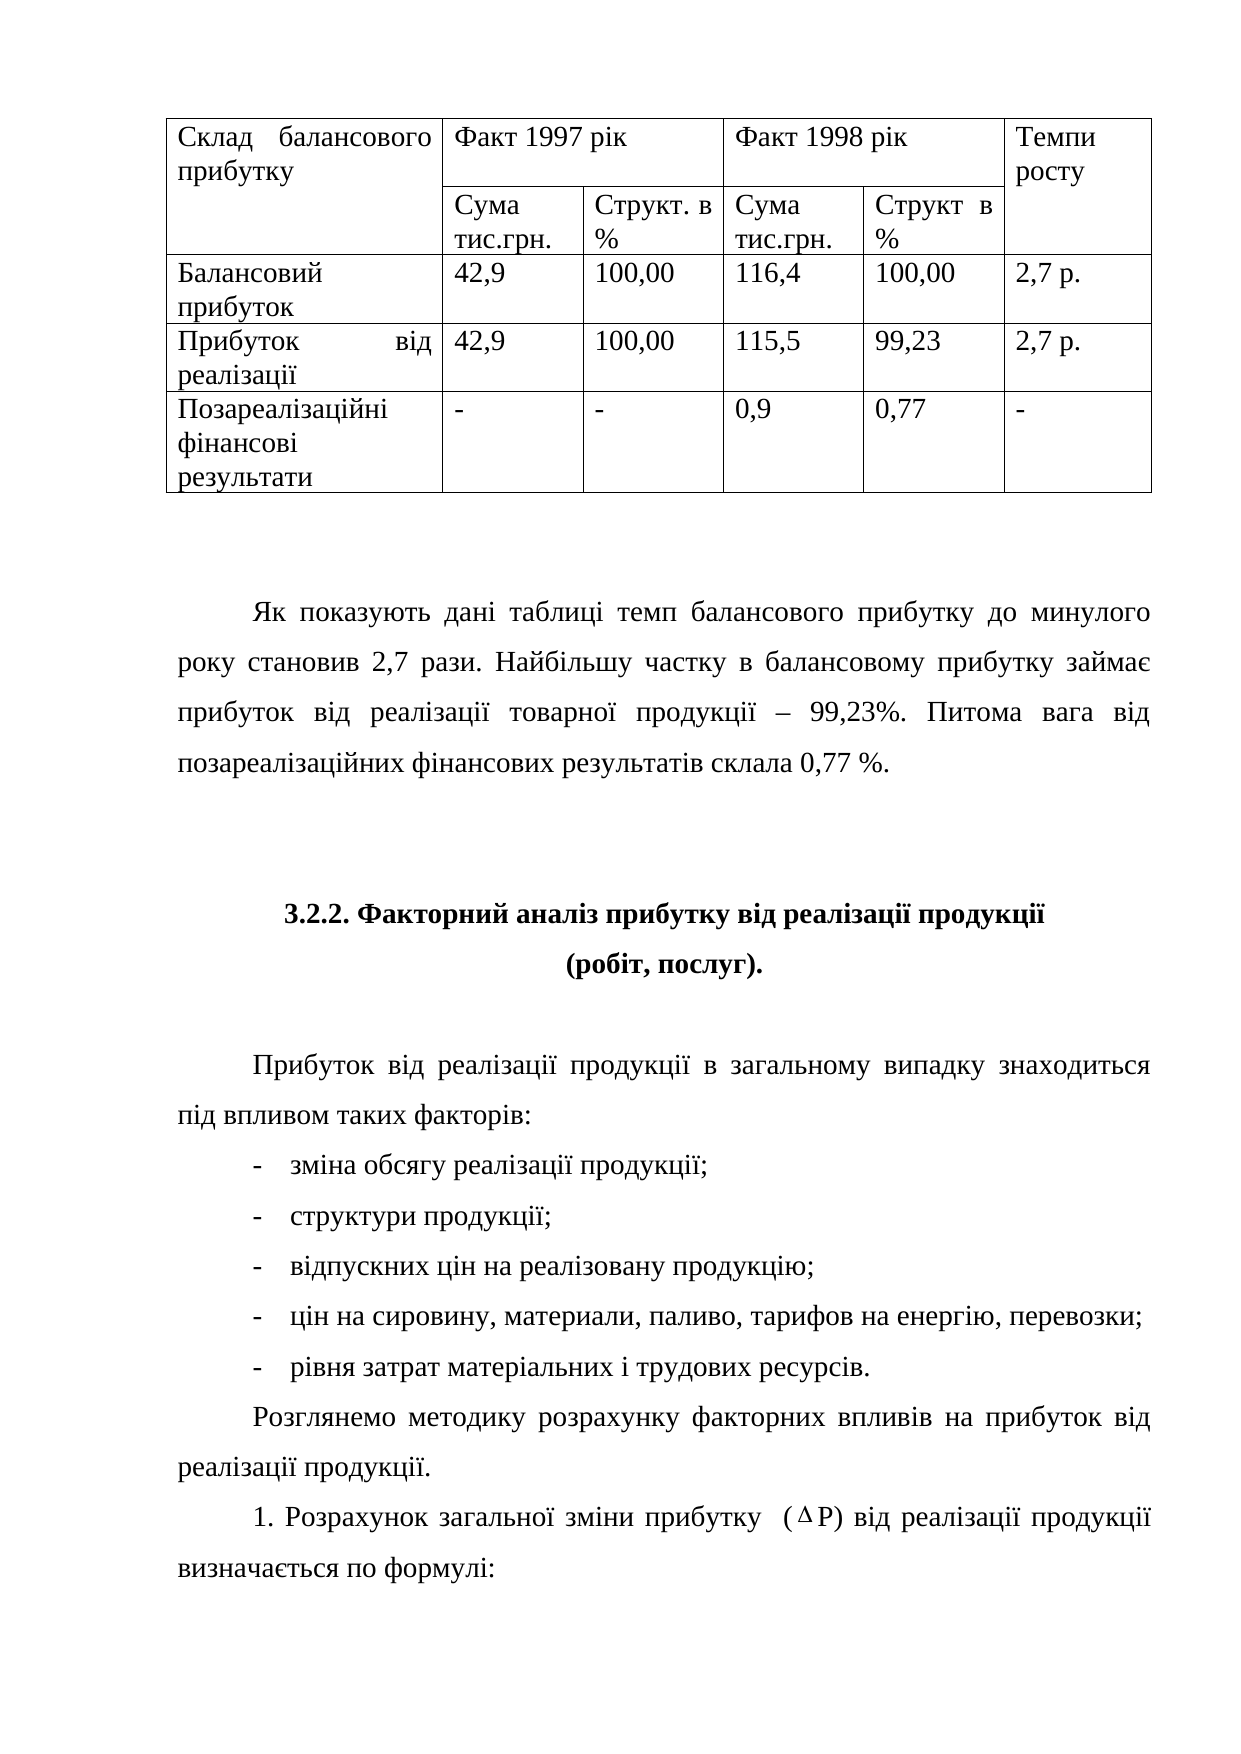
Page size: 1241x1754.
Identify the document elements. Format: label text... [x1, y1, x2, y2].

table_cell [167, 186, 442, 254]
table_cell 42,9 [443, 255, 583, 322]
table_cell 0,77 [864, 392, 1004, 492]
table_header Факт 1997 рік [443, 119, 723, 186]
list відпускних цін на реалізовану продукцію; [252, 1248, 1152, 1282]
table_cell Позареалізаційні фінансові результати [167, 392, 442, 492]
table_cell 2,7 р. [1005, 324, 1151, 391]
table_cell - [584, 392, 723, 492]
table_cell 99,23 [864, 324, 1004, 391]
text 3.2.2. Факторний аналіз прибутку від реалізації продукції [177, 896, 1152, 929]
table_cell Прибуток від реалізації [167, 324, 442, 391]
text Як показують дані таблиці темп балансового прибутку до минулого року становив 2,7 рази. Найбільшу частку в балансовому прибутку займає прибуток від реалізації товарної продукції – 99,23%. Питома вага від позареалізаційних фінансових результатів склала 0,77 %. [177, 594, 1152, 778]
table_cell 116,4 [724, 255, 863, 322]
table_cell 2,7 р. [1005, 255, 1151, 322]
table_cell 115,5 [724, 324, 863, 391]
table_header Склад балансового прибутку [167, 119, 442, 186]
table_header Темпи росту [1005, 119, 1151, 186]
table_cell 100,00 [864, 255, 1004, 322]
list зміна обсягу реалізації продукції; [252, 1147, 1152, 1181]
table_cell Структ. в % [584, 187, 723, 254]
table_cell Сума тис.грн. [443, 187, 583, 254]
table_cell 0,9 [724, 392, 863, 492]
table_cell - [1005, 392, 1151, 492]
list цін на сировину, материали, паливо, тарифов на енергію, перевозки; [252, 1298, 1152, 1332]
text 1. Розрахунок загальної зміни прибутку (Р) від реалізації продукції визначається по формулі: [177, 1499, 1152, 1583]
list рівня затрат матеріальних і трудових ресурсів. [252, 1349, 1152, 1382]
list структури продукції; [252, 1198, 1152, 1231]
text Прибуток від реалізації продукції в загальному випадку знаходиться під впливом таких факторів: [177, 1047, 1152, 1131]
text (робіт, послуг). [177, 946, 1152, 980]
table_cell Сума тис.грн. [724, 187, 863, 254]
text Розглянемо методику розрахунку факторних впливів на прибуток від реалізації продукції. [177, 1399, 1152, 1483]
table_cell 100,00 [584, 255, 723, 322]
table_cell 100,00 [584, 324, 723, 391]
table_header Факт 1998 рік [724, 119, 1004, 186]
table_cell Балансовий прибуток [167, 255, 442, 322]
table_cell [1005, 186, 1151, 254]
table_cell Структ в % [864, 187, 1004, 254]
table_cell 42,9 [443, 324, 583, 391]
table_cell - [443, 392, 583, 492]
